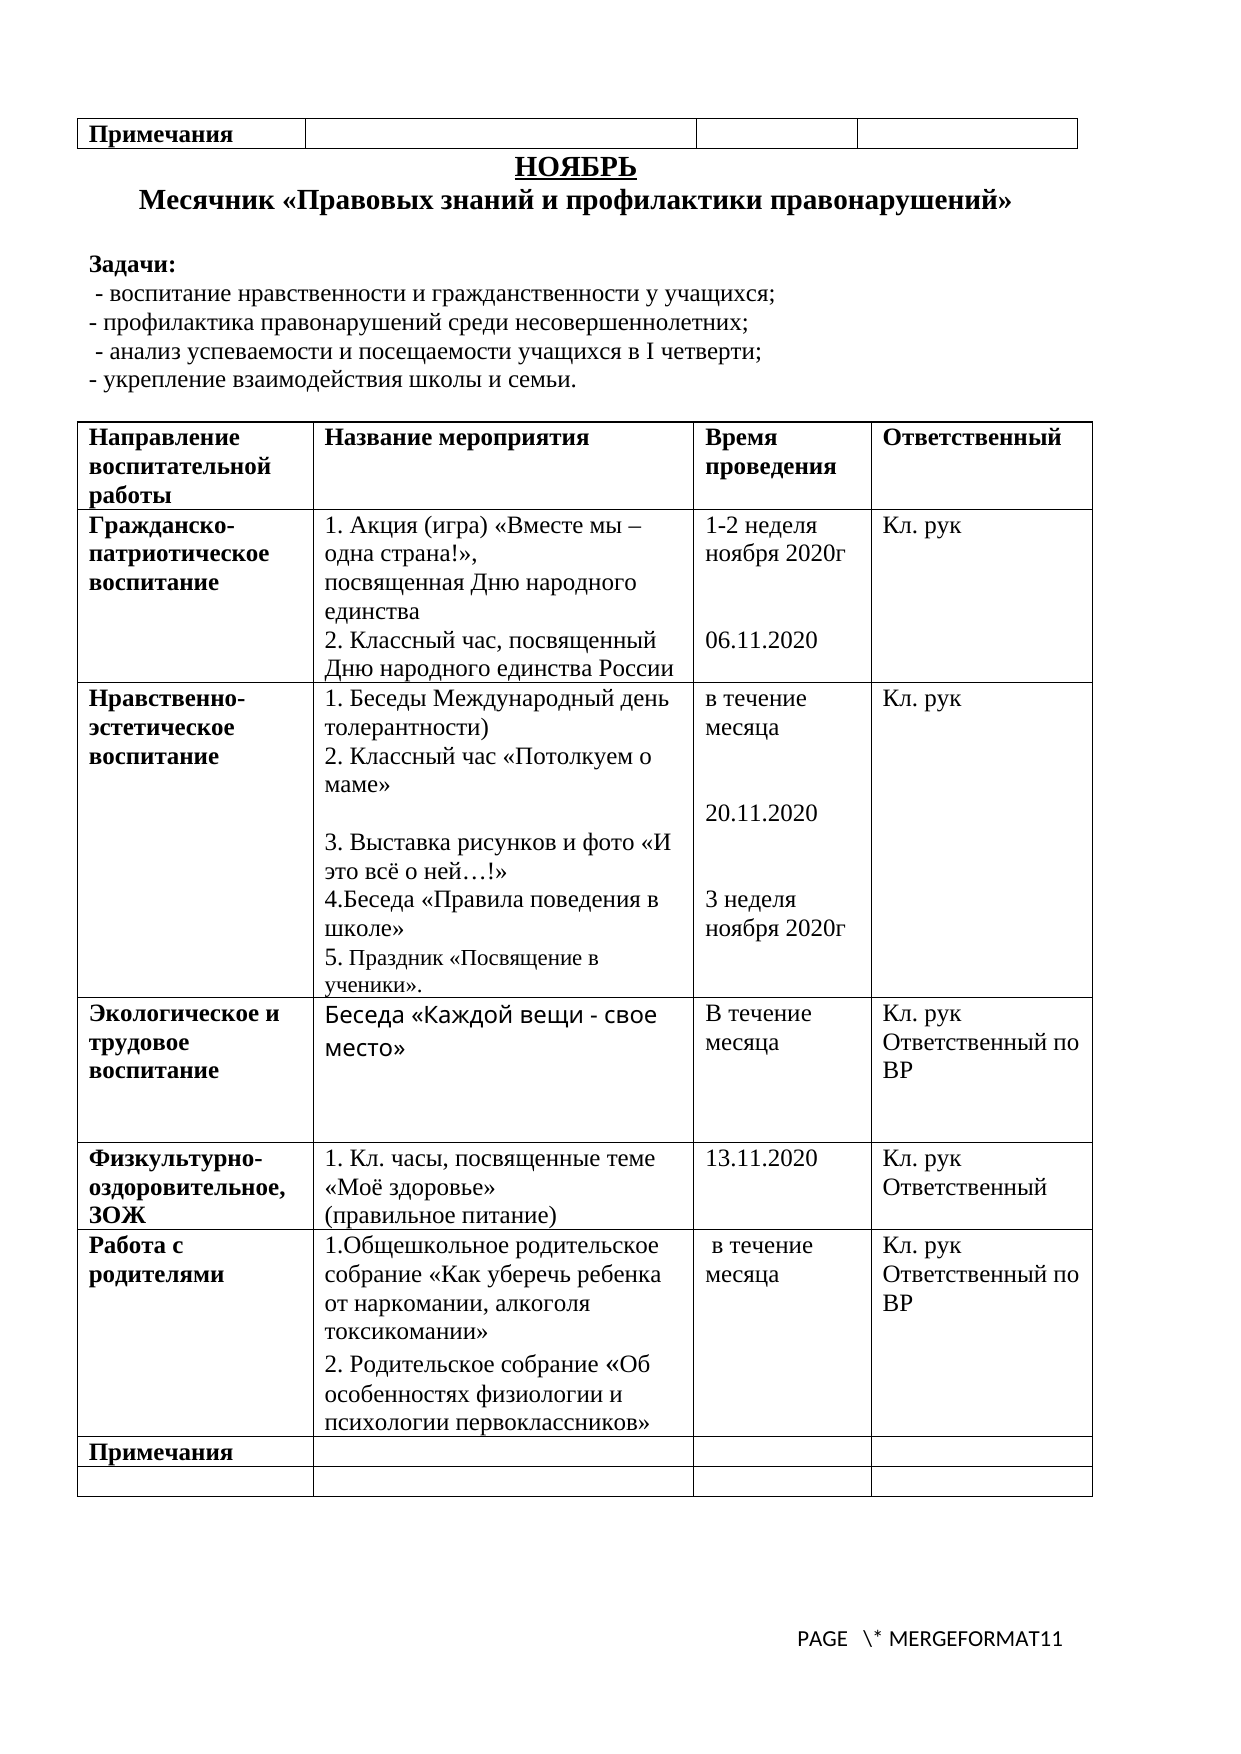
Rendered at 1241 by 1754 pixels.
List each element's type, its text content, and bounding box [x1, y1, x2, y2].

table_cell Кл. рук [872, 683, 1092, 997]
table_cell в течение месяца [694, 1230, 871, 1436]
table_cell Нравственно-эстетическое воспитание [78, 683, 313, 997]
table_cell [858, 119, 1077, 148]
table_cell 1. Кл. часы, посвященные теме «Моё здоровье» (правильное питание) [314, 1143, 693, 1229]
text Месячник «Правовых знаний и профилактики правонарушений» [88, 182, 1063, 216]
table_cell Примечания [78, 1437, 313, 1466]
table_cell 1.Общешкольное родительское собрание «Как уберечь ребенка от наркомании, алкоголя токсикомании» 2. Родительское собрание «Об особенностях физиологии и психологии первоклассников» [314, 1230, 693, 1436]
table_cell Беседа «Каждой вещи - свое место» [314, 998, 693, 1142]
table_cell Работа с родителями [78, 1230, 313, 1436]
table_cell Кл. рук Ответственный по ВР [872, 1230, 1092, 1436]
table_cell [694, 1437, 871, 1466]
table_cell 1. Беседы Международный день толерантности) 2. Классный час «Потолкуем о маме» 3. Выставка рисунков и фото «И это всё о ней…!» 4.Беседа «Правила поведения в школе» 5. Праздник «Посвящение в ученики». [314, 683, 693, 997]
table_cell Кл. рук Ответственный по ВР [872, 998, 1092, 1142]
table_cell 1-2 неделя ноября 2020г 06.11.2020 [694, 510, 871, 682]
text - анализ успеваемости и посещаемости учащихся в I четверти; [88, 336, 1063, 364]
text НОЯБРЬ [88, 149, 1063, 182]
table_cell в течение месяца 20.11.2020 3 неделя ноября 2020г [694, 683, 871, 997]
text - воспитание нравственности и гражданственности у учащихся; [88, 278, 1063, 307]
table_cell 1. Акция (игра) «Вместе мы – одна страна!», посвященная Дню народного единства 2. Классный час, посвященный Дню народного единства России [314, 510, 693, 682]
table_cell [872, 1467, 1092, 1496]
table_header Ответственный [872, 423, 1092, 509]
table_cell [697, 119, 857, 148]
text - укрепление взаимодействия школы и семьи. [88, 364, 1063, 393]
table_cell Физкультурно- оздоровительное, ЗОЖ [78, 1143, 313, 1229]
table_cell 13.11.2020 [694, 1143, 871, 1229]
table_cell [314, 1467, 693, 1496]
table_cell [694, 1467, 871, 1496]
text Задачи: [88, 249, 1063, 278]
table_header Название мероприятия [314, 423, 693, 509]
table_header Время проведения [694, 423, 871, 509]
table_cell Кл. рук Ответственный [872, 1143, 1092, 1229]
table_cell [872, 1437, 1092, 1466]
table_cell [306, 119, 696, 148]
table_cell [78, 1467, 313, 1496]
table_header Направление воспитательной работы [78, 423, 313, 509]
table_cell Экологическое и трудовое воспитание [78, 998, 313, 1142]
table_cell В течение месяца [694, 998, 871, 1142]
table_cell Кл. рук [872, 510, 1092, 682]
table_cell Примечания [78, 119, 305, 148]
table_cell Гражданско-патриотическое воспитание [78, 510, 313, 682]
table_cell [314, 1437, 693, 1466]
text - профилактика правонарушений среди несовершеннолетних; [88, 307, 1063, 336]
